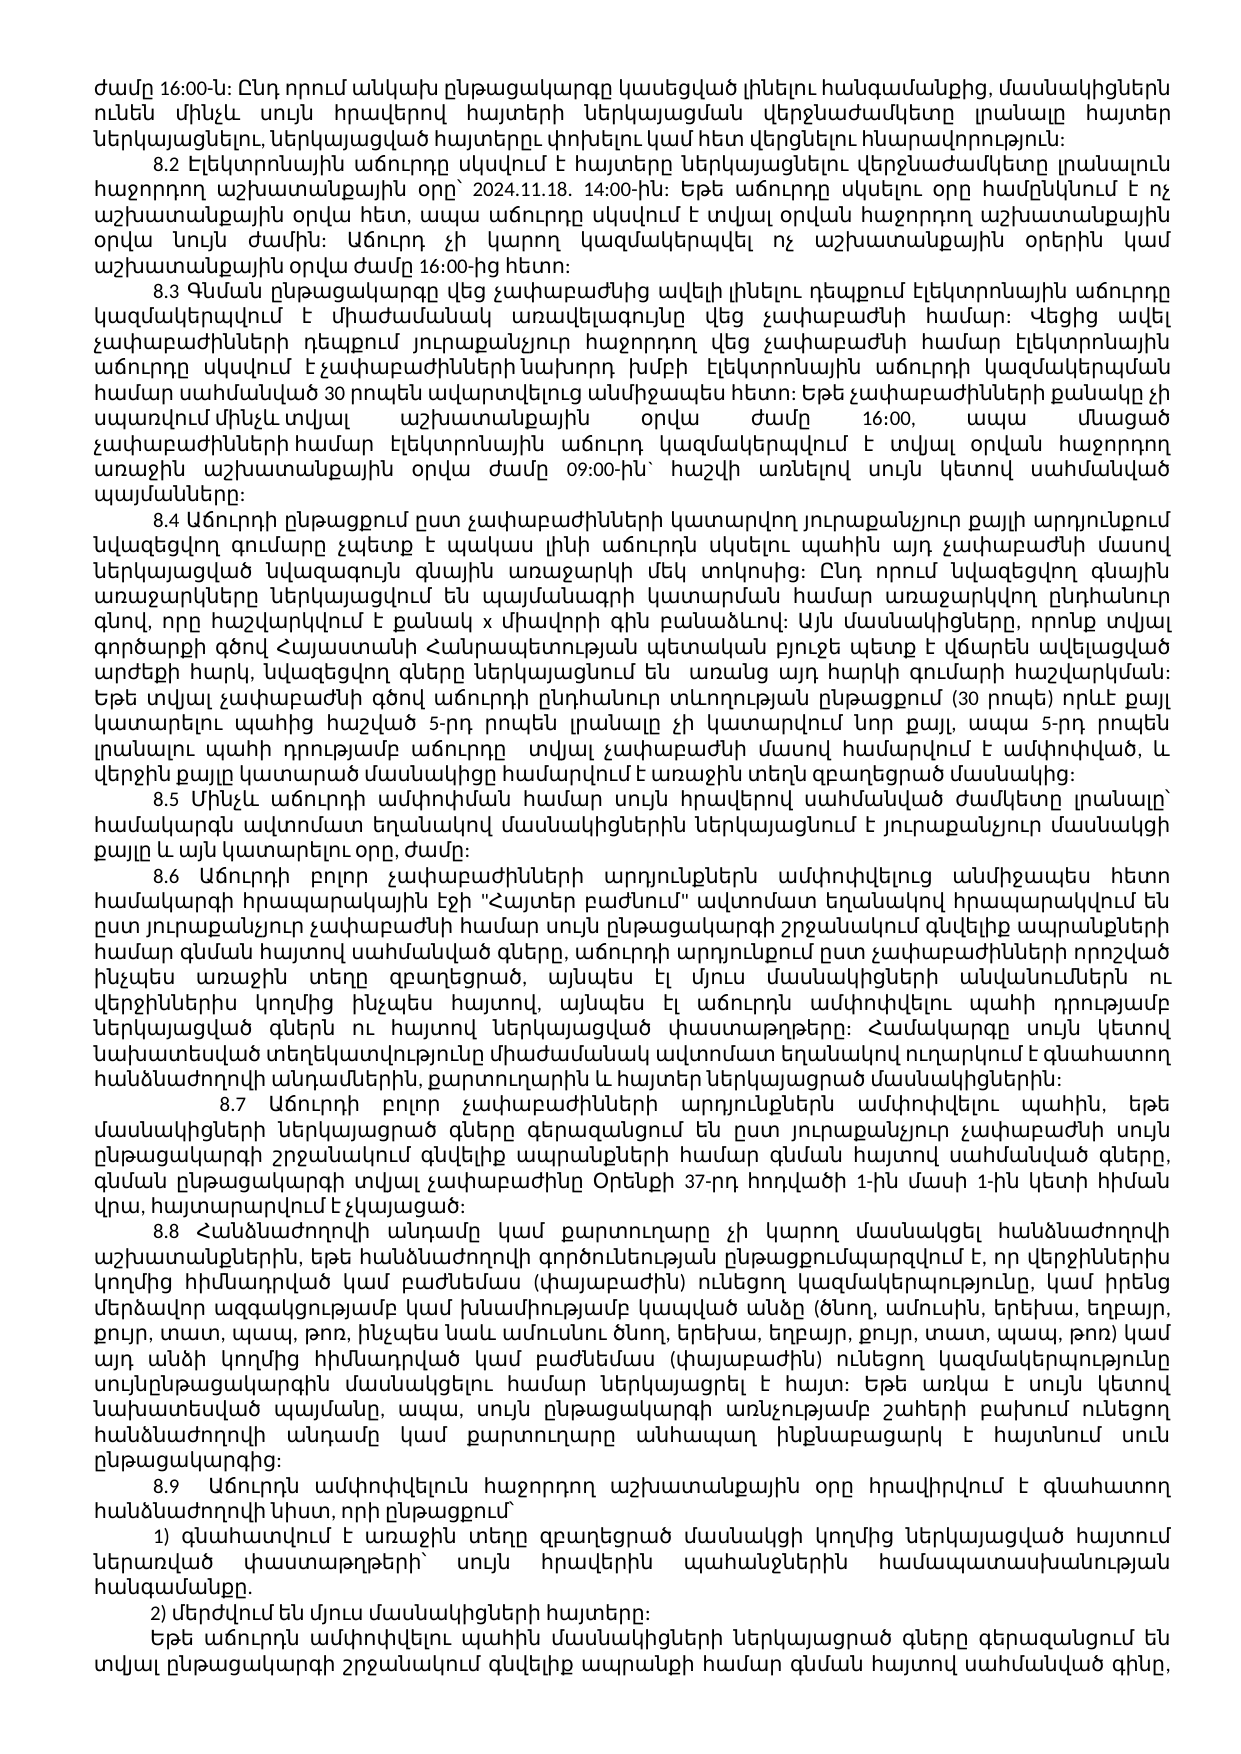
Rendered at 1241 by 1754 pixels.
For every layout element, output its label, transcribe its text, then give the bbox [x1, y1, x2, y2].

text 8.5 Մինչև աճուրդի ամփոփման համար սույն հրավերով սահմանված ժամկետը լրանալը՝ համակարգն ավտոմատ եղանակով մասնակիցներին ներկայացնում է յուրաքանչյուր մասնակցի քայլը և այն կատարելու օրը, ժամը: [94, 787, 1171, 863]
text 8.4 Աճուրդի ընթացքում ըստ չափաբաժինների կատարվող յուրաքանչյուր քայլի արդյունքում նվազեցվող գումարը չպետք է պակաս լինի աճուրդն սկսելու պահին այդ չափաբաժնի մասով ներկայացված նվազագույն գնային առաջարկի մեկ տոկոսից: Ընդ որում նվազեցվող գնային առաջարկները ներկայացվում են պայմանագրի կատարման համար առաջարկվող ընդհանուր գնով, որը հաշվարկվում է քանակ x միավորի գին բանաձևով: Այն մասնակիցները, որոնք տվյալ գործարքի գծով Հայաստանի Հանրապետության պետական բյուջե պետք է վճարեն ավելացված արժեքի հարկ, նվազեցվող գները ներկայացնում են առանց այդ հարկի գումարի հաշվարկման: Եթե տվյալ չափաբաժնի գծով աճուրդի ընդհանուր տևողության ընթացքում (30 րոպե) որևէ քայլ կատարելու պահից հաշված 5-րդ րոպեն լրանալը չի կատարվում նոր քայլ, ապա 5-րդ րոպեն լրանալու պահի դրությամբ աճուրդը տվյալ չափաբաժնի մասով համարվում է ամփոփված, և վերջին քայլը կատարած մասնակիցը համարվում է առաջին տեղն զբաղեցրած մասնակից: [94, 507, 1171, 787]
text 8.7 Աճուրդի բոլոր չափաբաժինների արդյունքներն ամփոփվելու պահին, եթե մասնակիցների ներկայացրած գները գերազանցում են ըստ յուրաքանչյուր չափաբաժնի սույն ընթացակարգի շրջանակում գնվելիք ապրանքների համար գնման հայտով սահմանված գները, գնման ընթացակարգի տվյալ չափաբաժինը Օրենքի 37-րդ հոդվածի 1-ին մասի 1-ին կետի հիման վրա, հայտարարվում է չկայացած: [94, 1092, 1171, 1219]
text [94, 1625, 1171, 1676]
text 8.6 Աճուրդի բոլոր չափաբաժինների արդյունքներն ամփոփվելուց անմիջապես հետո համակարգի հրապարակային էջի "Հայտեր բաժնում" ավտոմատ եղանակով հրապարակվում են ըստ յուրաքանչյուր չափաբաժնի համար սույն ընթացակարգի շրջանակում գնվելիք ապրանքների համար գնման հայտով սահմանված գները, աճուրդի արդյունքում ըստ չափաբաժինների որոշված ինչպես առաջին տեղը զբաղեցրած, այնպես էլ մյուս մասնակիցների անվանումներն ու վերջիններիս կողմից ինչպես հայտով, այնպես էլ աճուրդն ամփոփվելու պահի դրությամբ ներկայացված գներն ու հայտով ներկայացված փաստաթղթերը: Համակարգը սույն կետով նախատեսված տեղեկատվությունը միաժամանակ ավտոմատ եղանակով ուղարկում է գնահատող հանձնաժողովի անդամներին, քարտուղարին և հայտեր ներկայացրած մասնակիցներին: [94, 863, 1171, 1092]
text 1) գնահատվում է առաջին տեղը զբաղեցրած մասնակցի կողմից ներկայացված հայտում ներառված փաստաթղթերի՝ սույն հրավերին պահանջներին համապատասխանության հանգամանքը. [94, 1524, 1171, 1600]
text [94, 75, 1171, 151]
text 2) մերժվում են մյուս մասնակիցների հայտերը: [94, 1600, 1171, 1625]
text 8.2 Էլեկտրոնային աճուրդը սկսվում է հայտերը ներկայացնելու վերջնաժամկետը լրանալուն հաջորդող աշխատանքային օրը՝ 2024.11.18. 14:00 -ին: Եթե աճուրդը սկսելու օրը համընկնում է ոչ աշխատանքային օրվա հետ, ապա աճուրդը սկսվում է տվյալ օրվան հաջորդող աշխատանքային օրվա նույն ժամին: Աճուրդ չի կարող կազմակերպվել ոչ աշխատանքային օրերին կամ աշխատանքային օրվա ժամը 16։00-ից հետո: [94, 151, 1171, 278]
text 8.9 Աճուրդն ամփոփվելուն հաջորդող աշխատանքային օրը հրավիրվում է գնահատող հանձնաժողովի նիստ, որի ընթացքում՝ [94, 1473, 1171, 1524]
text 8.3 Գնման ընթացակարգը վեց չափաբաժնից ավելի լինելու դեպքում էլեկտրոնային աճուրդը կազմակերպվում է միաժամանակ առավելագույնը վեց չափաբաժնի համար: Վեցից ավել չափաբաժինների դեպքում յուրաքանչյուր հաջորդող վեց չափաբաժնի համար էլեկտրոնային աճուրդը սկսվում է չափաբաժինների նախորդ խմբի էլեկտրոնային աճուրդի կազմակերպման համար սահմանված 30 րոպեն ավարտվելուց անմիջապես հետո: Եթե չափաբաժինների քանակը չի սպառվում մինչև տվյալ աշխատանքային օրվա ժամը 16։00, ապա մնացած չափաբաժինների համար էլեկտրոնային աճուրդ կազմակերպվում է տվյալ օրվան հաջորդող առաջին աշխատանքային օրվա ժամը 09:00-ին` հաշվի առնելով սույն կետով սահմանված պայմանները: [94, 278, 1171, 507]
text 8.8 Հանձնաժողովի անդամը կամ քարտուղարը չի կարող մասնակցել հանձնաժողովի աշխատանքներին, եթե հանձնաժողովի գործունեության ընթացքումպարզվում է, որ վերջիններիս կողմից հիմնադրված կամ բաժնեմաս (փայաբաժին) ունեցող կազմակերպությունը, կամ իրենց մերձավոր ազգակցությամբ կամ խնամիությամբ կապված անձը (ծնող, ամուսին, երեխա, եղբայր, քույր, տատ, պապ, թոռ, ինչպես նաև ամուսնու ծնող, երեխա, եղբայր, քույր, տատ, պապ, թոռ) կամ այդ անձի կողմից հիմնադրված կամ բաժնեմաս (փայաբաժին) ունեցող կազմակերպությունը սույնընթացակարգին մասնակցելու համար ներկայացրել է հայտ: Եթե առկա է սույն կետով նախատեսված պայմանը, ապա, սույն ընթացակարգի առնչությամբ շահերի բախում ունեցող հանձնաժողովի անդամը կամ քարտուղարը անհապաղ ինքնաբացարկ է հայտնում սուն ընթացակարգից: [94, 1219, 1171, 1473]
